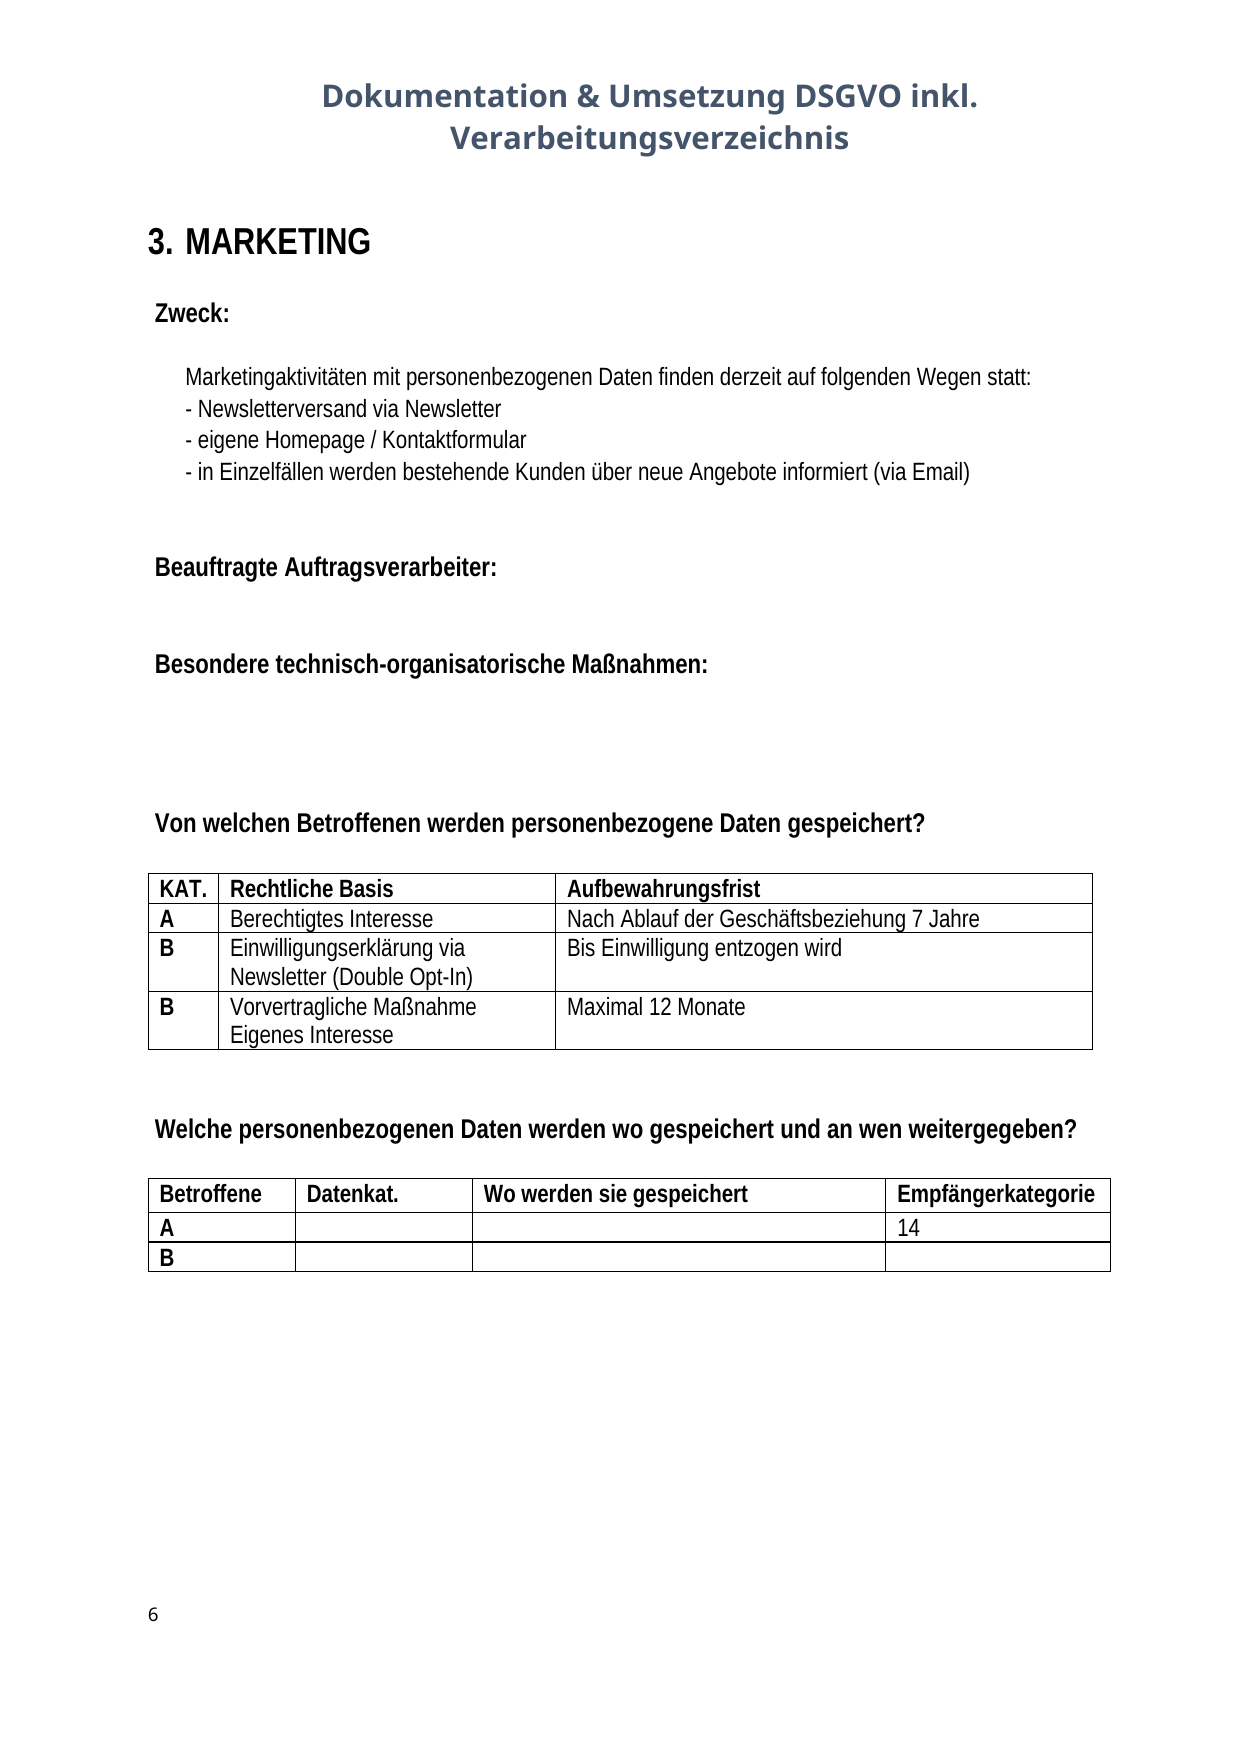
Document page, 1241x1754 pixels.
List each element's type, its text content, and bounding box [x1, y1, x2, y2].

table_header Rechtliche Basis [219, 874, 555, 902]
text Von welchen Betroffenen werden personenbezogene Daten gespeichert? [154, 807, 1152, 838]
table_cell [886, 1243, 1110, 1271]
table_header Empfängerkategorie [886, 1179, 1110, 1212]
table_header Wo werden sie gespeichert [473, 1179, 885, 1212]
table_cell 14 [886, 1213, 1110, 1241]
text Welche personenbezogenen Daten werden wo gespeichert und an wen weitergegeben? [154, 1113, 1152, 1144]
table_cell [473, 1243, 885, 1271]
text Zweck: [154, 297, 1152, 328]
table_cell Nach Ablauf der Geschäftsbeziehung 7 Jahre [556, 904, 1092, 932]
text Besondere technisch-organisatorische Maßnahmen: [154, 648, 1152, 679]
table_cell Berechtigtes Interesse [219, 904, 555, 932]
table_cell Bis Einwilligung entzogen wird [556, 933, 1092, 991]
table_cell [473, 1213, 885, 1241]
table_cell A [149, 1213, 295, 1241]
table_cell B [149, 933, 218, 991]
table_cell B [149, 1243, 295, 1271]
text Marketingaktivitäten mit personenbezogenen Daten finden derzeit auf folgenden Wegen statt: [185, 362, 1152, 391]
table_cell Einwilligungserklärung via Newsletter (Double Opt-In) [219, 933, 555, 991]
text - Newsletterversand via Newsletter [185, 394, 1152, 422]
table_header Betroffene [149, 1179, 295, 1212]
table_cell B [149, 992, 218, 1049]
table_header KAT. [149, 874, 218, 902]
text Marketing [148, 219, 1152, 262]
table_cell A [149, 904, 218, 932]
table_cell [296, 1213, 472, 1241]
table_cell Vorvertragliche Maßnahme Eigenes Interesse [219, 992, 555, 1049]
table_cell Maximal 12 Monate [556, 992, 1092, 1049]
text - eigene Homepage / Kontaktformular [185, 425, 1152, 454]
text - in Einzelfällen werden bestehende Kunden über neue Angebote informiert (via Email) [185, 457, 1152, 485]
table_header Aufbewahrungsfrist [556, 874, 1092, 902]
text Beauftragte Auftragsverarbeiter: [154, 551, 1152, 582]
table_cell [296, 1243, 472, 1271]
table_header Datenkat. [296, 1179, 472, 1212]
